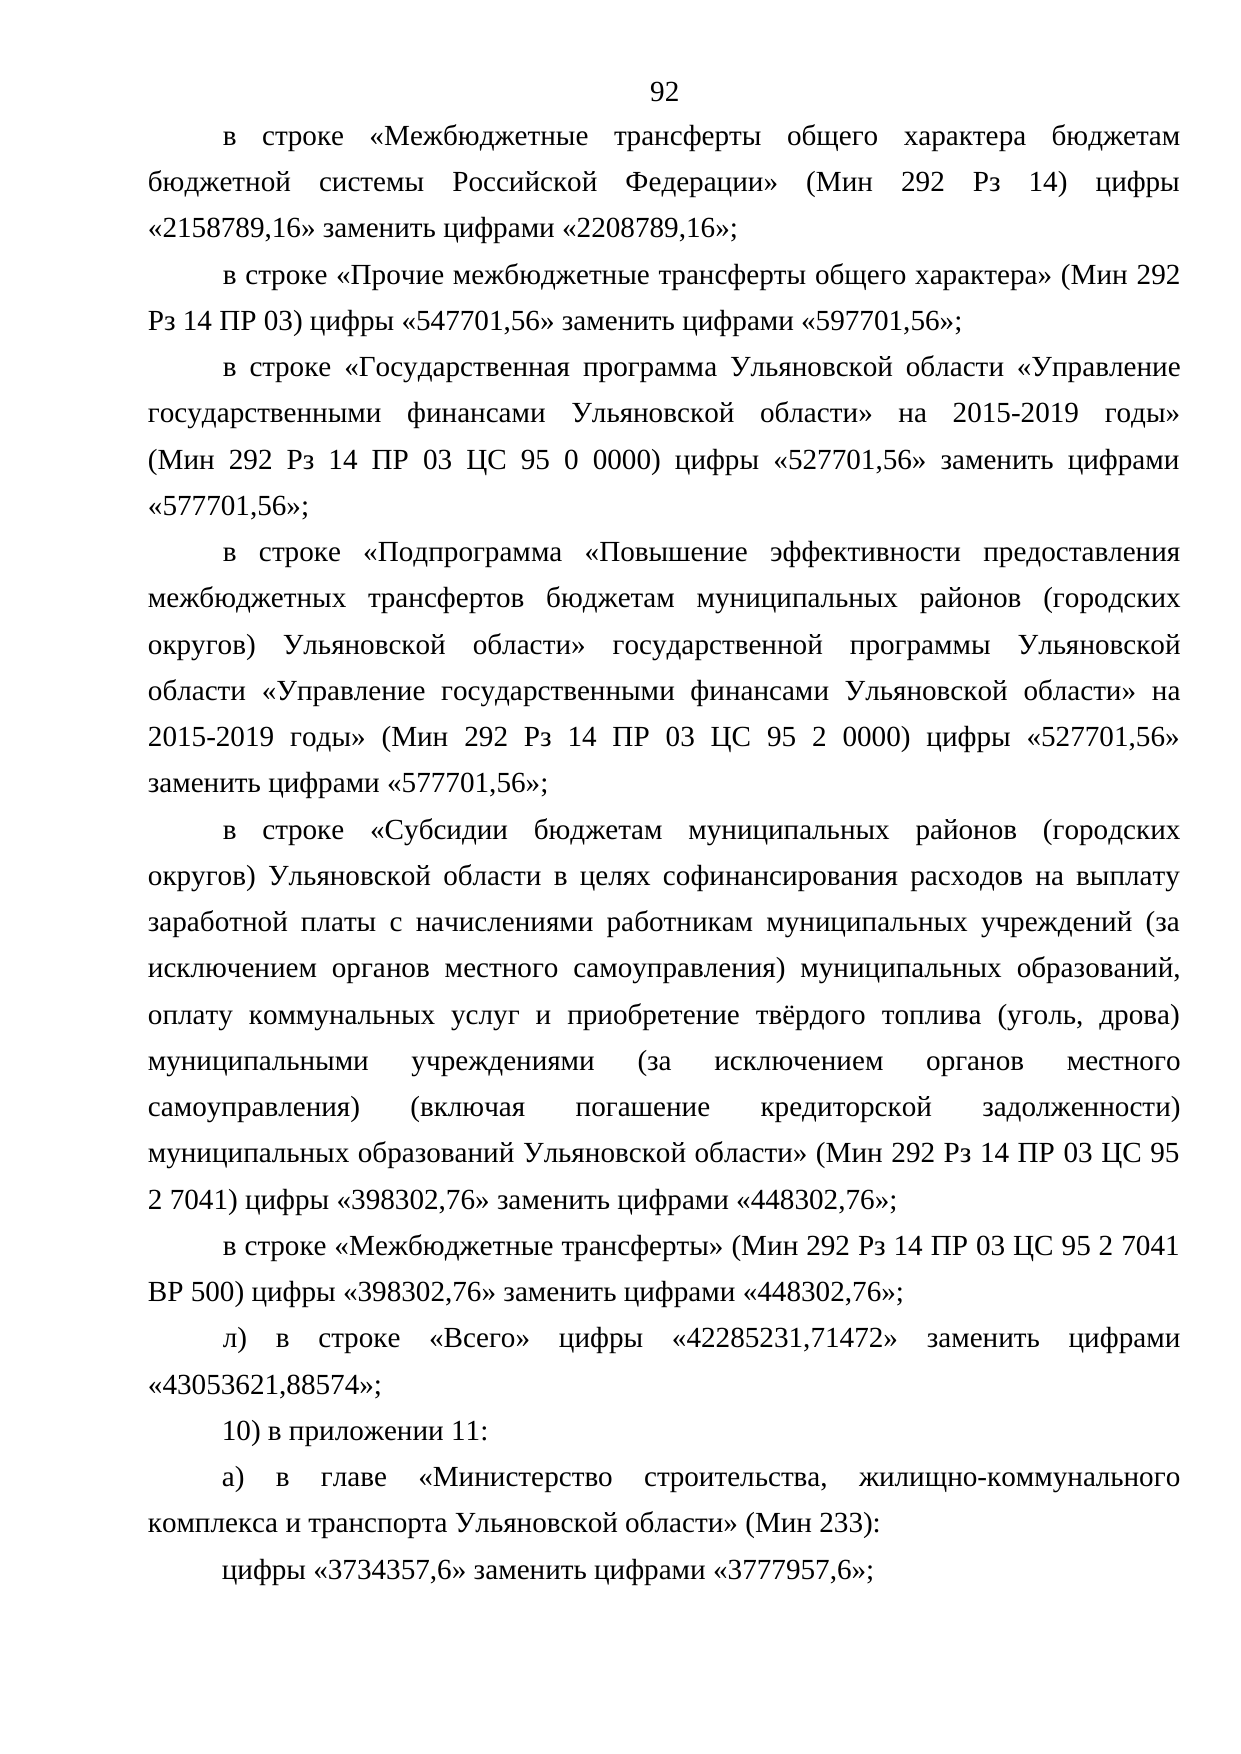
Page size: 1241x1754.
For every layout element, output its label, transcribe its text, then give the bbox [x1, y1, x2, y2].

text л) в строке «Всего» цифры «42285231,71472» заменить цифрами «43053621,88574»; [148, 1321, 1181, 1400]
text в строке «Межбюджетные трансферты» (Мин 292 Рз 14 ПР 03 ЦС 95 2 7041 ВР 500) цифры «398302,76» заменить цифрами «448302,76»; [148, 1228, 1181, 1308]
text в строке «Государственная программа Ульяновской области «Управление государственными финансами Ульяновской области» на 2015-2019 годы» (Мин 292 Рз 14 ПР 03 ЦС 95 0 0000) цифры «527701,56» заменить цифрами «577701,56»; [148, 349, 1181, 522]
text в строке «Субсидии бюджетам муниципальных районов (городских округов) Ульяновской области в целях софинансирования расходов на выплату заработной платы с начислениями работникам муниципальных учреждений (за исключением органов местного самоуправления) муниципальных образований, оплату коммунальных услуг и приобретение твёрдого топлива (уголь, дрова) муниципальными учреждениями (за исключением органов местного самоуправления) (включая погашение кредиторской задолженности) муниципальных образований Ульяновской области» (Мин 292 Рз 14 ПР 03 ЦС 95 2 7041) цифры «398302,76» заменить цифрами «448302,76»; [148, 812, 1181, 1215]
text в строке «Прочие межбюджетные трансферты общего характера» (Мин 292 Рз 14 ПР 03) цифры «547701,56» заменить цифрами «597701,56»; [148, 257, 1181, 337]
text а) в главе «Министерство строительства, жилищно-коммунального комплекса и транспорта Ульяновской области» (Мин 233): [148, 1459, 1181, 1539]
text цифры «3734357,6» заменить цифрами «3777957,6»; [148, 1552, 1181, 1585]
text в строке «Подпрограмма «Повышение эффективности предоставления межбюджетных трансфертов бюджетам муниципальных районов (городских округов) Ульяновской области» государственной программы Ульяновской области «Управление государственными финансами Ульяновской области» на 2015-2019 годы» (Мин 292 Рз 14 ПР 03 ЦС 95 2 0000) цифры «527701,56» заменить цифрами «577701,56»; [148, 534, 1181, 799]
text в строке «Межбюджетные трансферты общего характера бюджетам бюджетной системы Российской Федерации» (Мин 292 Рз 14) цифры «2158789,16» заменить цифрами «2208789,16»; [148, 118, 1181, 244]
text 10) в приложении 11: [148, 1413, 1181, 1447]
